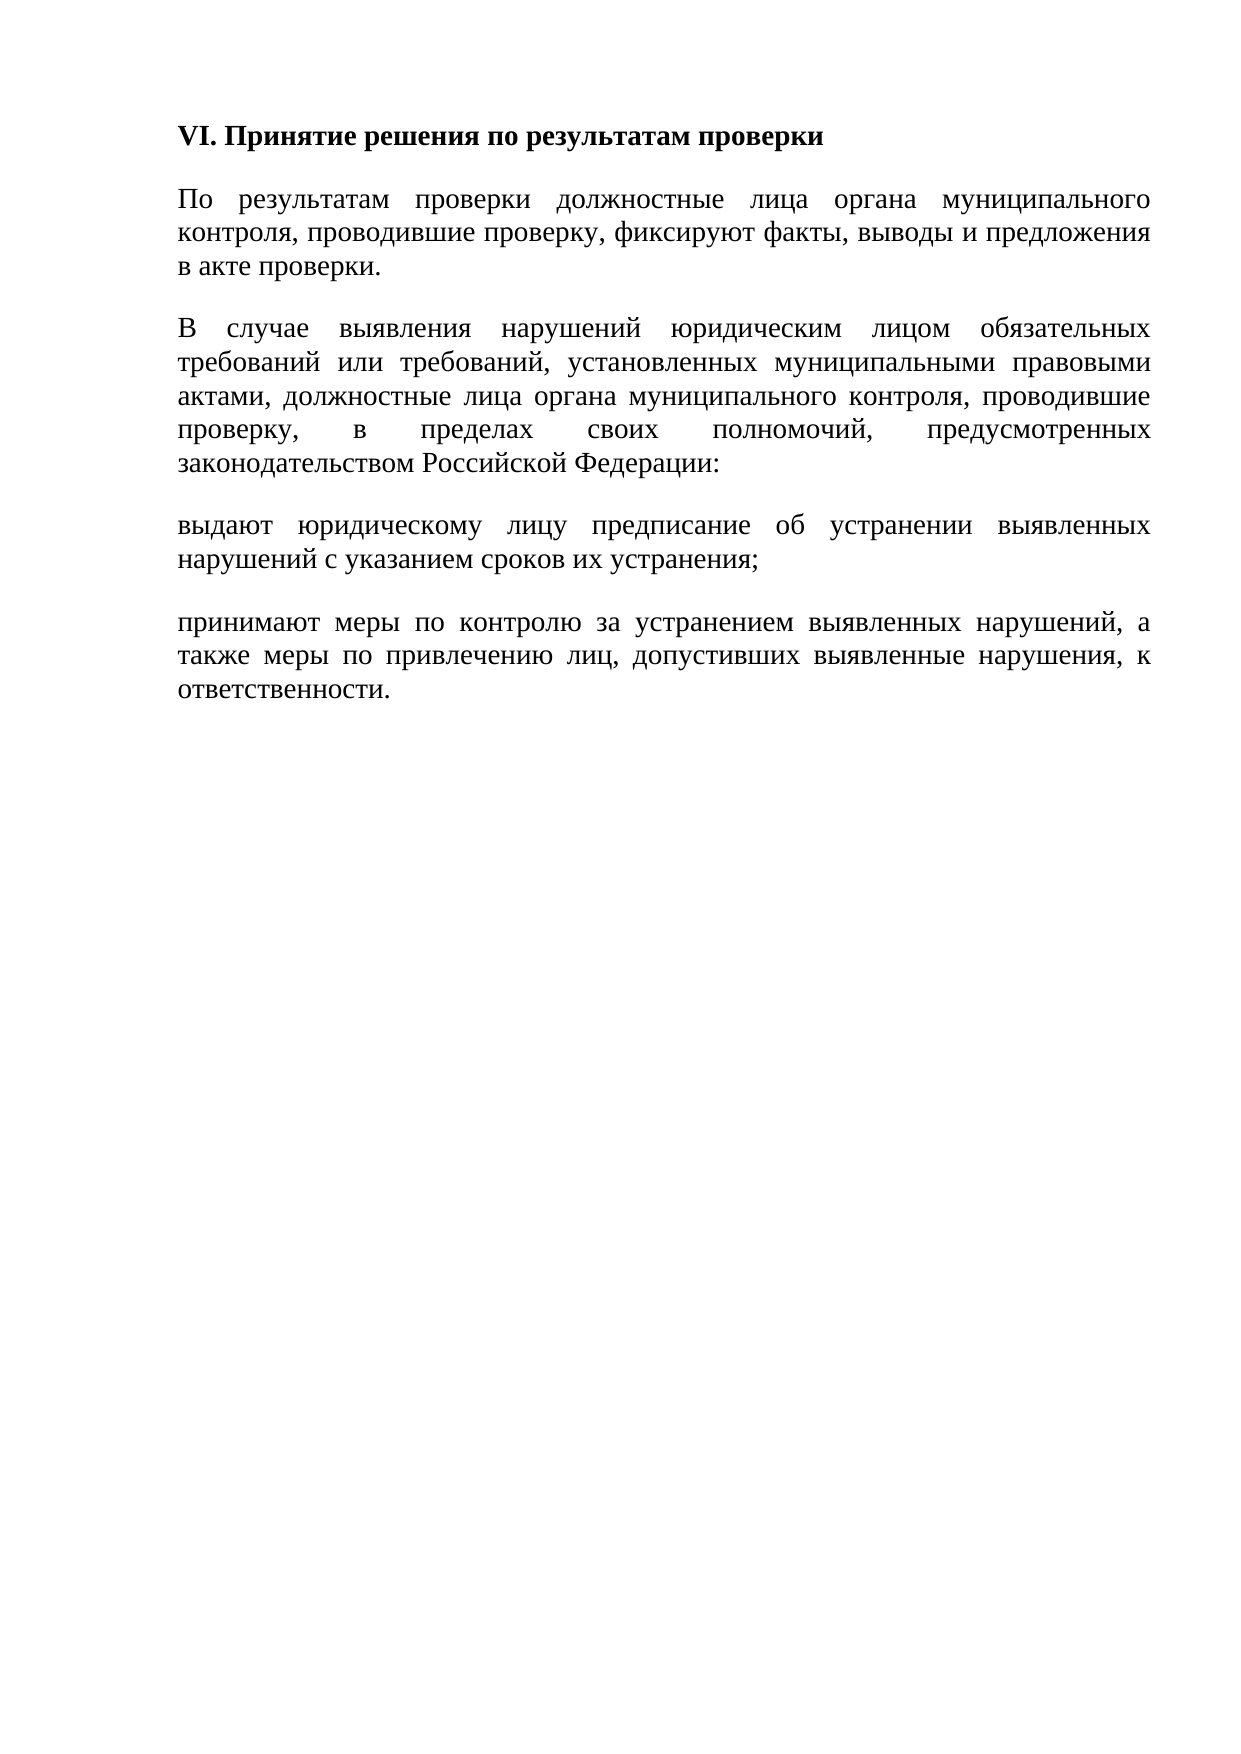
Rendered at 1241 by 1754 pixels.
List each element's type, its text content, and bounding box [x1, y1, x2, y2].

text В случае выявления нарушений юридическим лицом обязательных требований или требований, установленных муниципальными правовыми актами, должностные лица органа муниципального контроля, проводившие проверку, в пределах своих полномочий, предусмотренных законодательством Российской Федерации: [177, 311, 1152, 478]
text По результатам проверки должностные лица органа муниципального контроля, проводившие проверку, фиксируют факты, выводы и предложения в акте проверки. [177, 181, 1152, 281]
text выдают юридическому лицу предписание об устранении выявленных нарушений с указанием сроков их устранения; [177, 507, 1152, 574]
text VI. Принятие решения по результатам проверки [177, 118, 1152, 152]
text принимают меры по контролю за устранением выявленных нарушений, а также меры по привлечению лиц, допустивших выявленные нарушения, к ответственности. [177, 604, 1152, 704]
